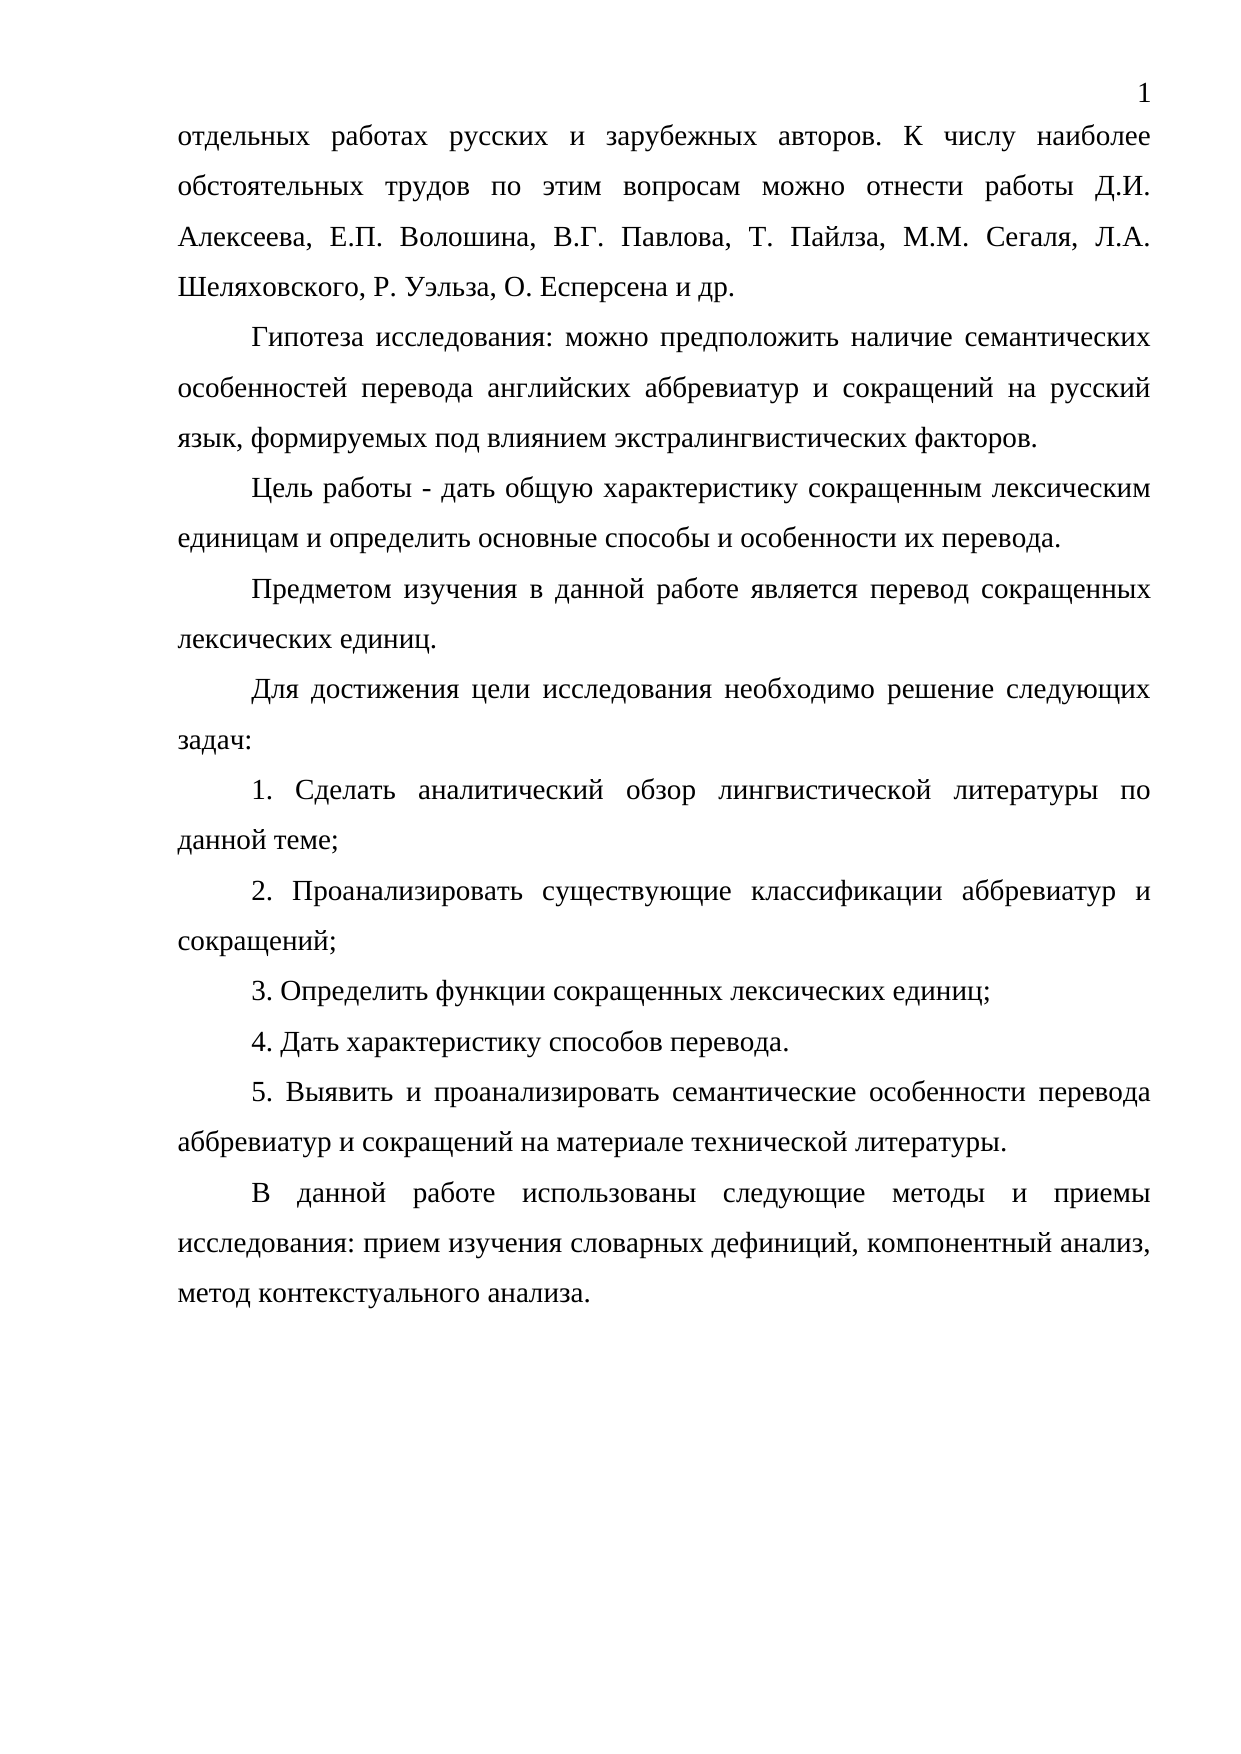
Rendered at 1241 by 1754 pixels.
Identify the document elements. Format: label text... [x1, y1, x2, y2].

text Цель работы - дать общую характеристику сокращенным лексическим единицам и определить основные способы и особенности их перевода. [177, 470, 1152, 554]
text Для достижения цели исследования необходимо решение следующих задач: [177, 672, 1152, 755]
text 5. Выявить и проанализировать семантические особенности перевода аббревиатур и сокращений на материале технической литературы. [177, 1074, 1152, 1158]
text 2. Проанализировать существующие классификации аббревиатур и сокращений; [177, 873, 1152, 957]
text Гипотеза исследования: можно предположить наличие семантических особенностей перевода английских аббревиатур и сокращений на русский язык, формируемых под влиянием экстралингвистических факторов. [177, 319, 1152, 453]
text 4. Дать характеристику способов перевода. [177, 1024, 1152, 1057]
text 1. Сделать аналитический обзор лингвистической литературы по данной теме; [177, 772, 1152, 856]
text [177, 118, 1152, 303]
text В данной работе использованы следующие методы и приемы исследования: прием изучения словарных дефиниций, компонентный анализ, метод контекстуального анализа. [177, 1175, 1152, 1309]
text 3. Определить функции сокращенных лексических единиц; [177, 973, 1152, 1007]
text Предметом изучения в данной работе является перевод сокращенных лексических единиц. [177, 571, 1152, 655]
